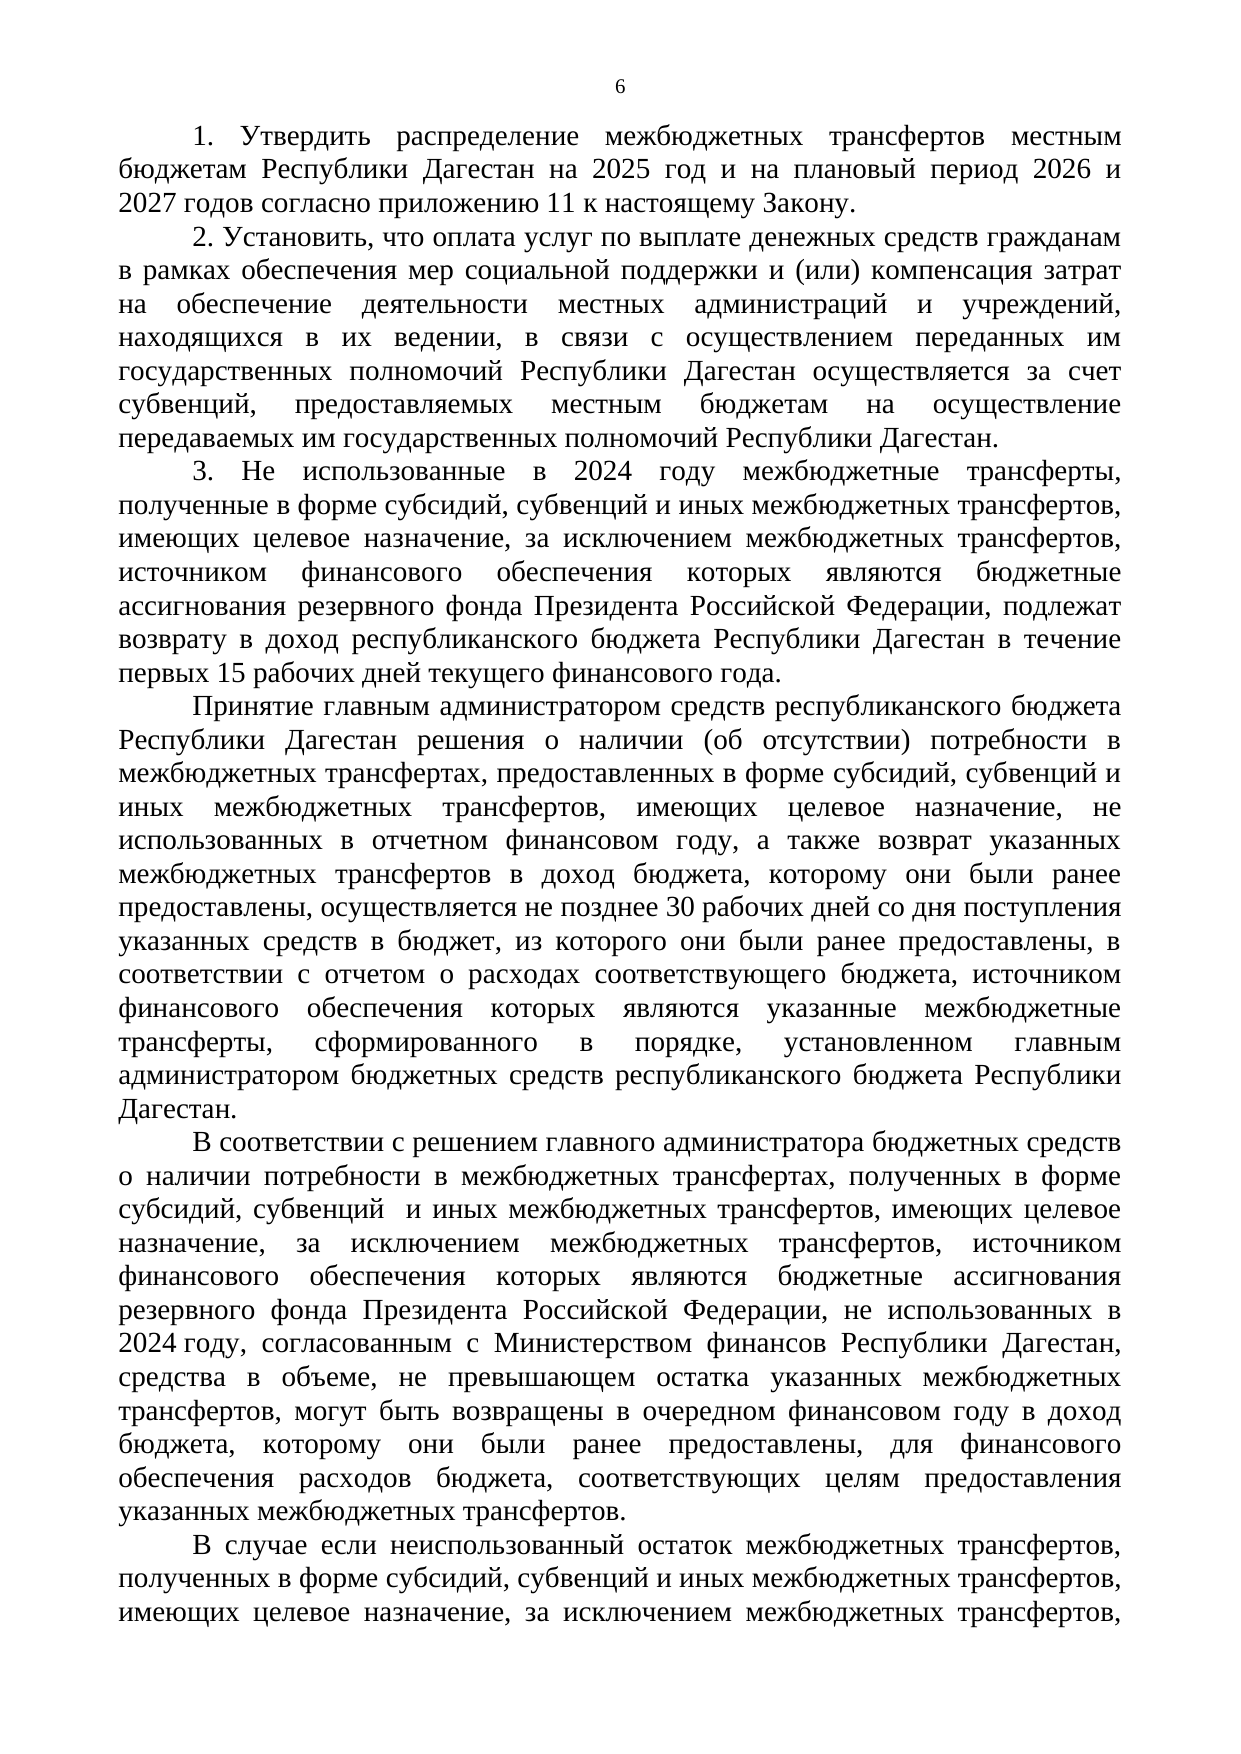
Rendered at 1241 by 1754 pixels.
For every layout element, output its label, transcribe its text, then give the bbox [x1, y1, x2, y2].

text 3. Не использованные в 2024 году межбюджетные трансферты, полученные в форме субсидий, субвенций и иных межбюджетных трансфертов, имеющих целевое назначение, за исключением межбюджетных трансфертов, источником финансового обеспечения которых являются бюджетные ассигнования резервного фонда Президента Российской Федерации, подлежат возврату в доход республиканского бюджета Республики Дагестан в течение первых 15 рабочих дней текущего финансового года. [118, 453, 1122, 688]
text Принятие главным администратором средств республиканского бюджета Республики Дагестан решения о наличии (об отсутствии) потребности в межбюджетных трансфертах, предоставленных в форме субсидий, субвенций и иных межбюджетных трансфертов, имеющих целевое назначение, не использованных в отчетном финансовом году, а также возврат указанных межбюджетных трансфертов в доход бюджета, которому они были ранее предоставлены, осуществляется не позднее 30 рабочих дней со дня поступления указанных средств в бюджет, из которого они были ранее предоставлены, в соответствии с отчетом о расходах соответствующего бюджета, источником финансового обеспечения которых являются указанные межбюджетные трансферты, сформированного в порядке, установленном главным администратором бюджетных средств республиканского бюджета Республики Дагестан. [118, 688, 1122, 1124]
text 1. Утвердить распределение межбюджетных трансфертов местным бюджетам Республики Дагестан на 2025 год и на плановый период 2026 и 2027 годов согласно приложению 11 к настоящему Закону. [118, 118, 1122, 219]
text 2. Установить, что оплата услуг по выплате денежных средств гражданам в рамках обеспечения мер социальной поддержки и (или) компенсация затрат на обеспечение деятельности местных администраций и учреждений, находящихся в их ведении, в связи с осуществлением переданных им государственных полномочий Республики Дагестан осуществляется за счет субвенций, предоставляемых местным бюджетам на осуществление передаваемых им государственных полномочий Республики Дагестан. [118, 219, 1122, 453]
text В соответствии с решением главного администратора бюджетных средств о наличии потребности в межбюджетных трансфертах, полученных в форме субсидий, субвенций и иных межбюджетных трансфертов, имеющих целевое назначение, за исключением межбюджетных трансфертов, источником финансового обеспечения которых являются бюджетные ассигнования резервного фонда Президента Российской Федерации, не использованных в 2024 году, согласованным с Министерством финансов Республики Дагестан, средства в объеме, не превышающем остатка указанных межбюджетных трансфертов, могут быть возвращены в очередном финансовом году в доход бюджета, которому они были ранее предоставлены, для финансового обеспечения расходов бюджета, соответствующих целям предоставления указанных межбюджетных трансфертов. [118, 1124, 1122, 1527]
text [118, 1527, 1122, 1627]
